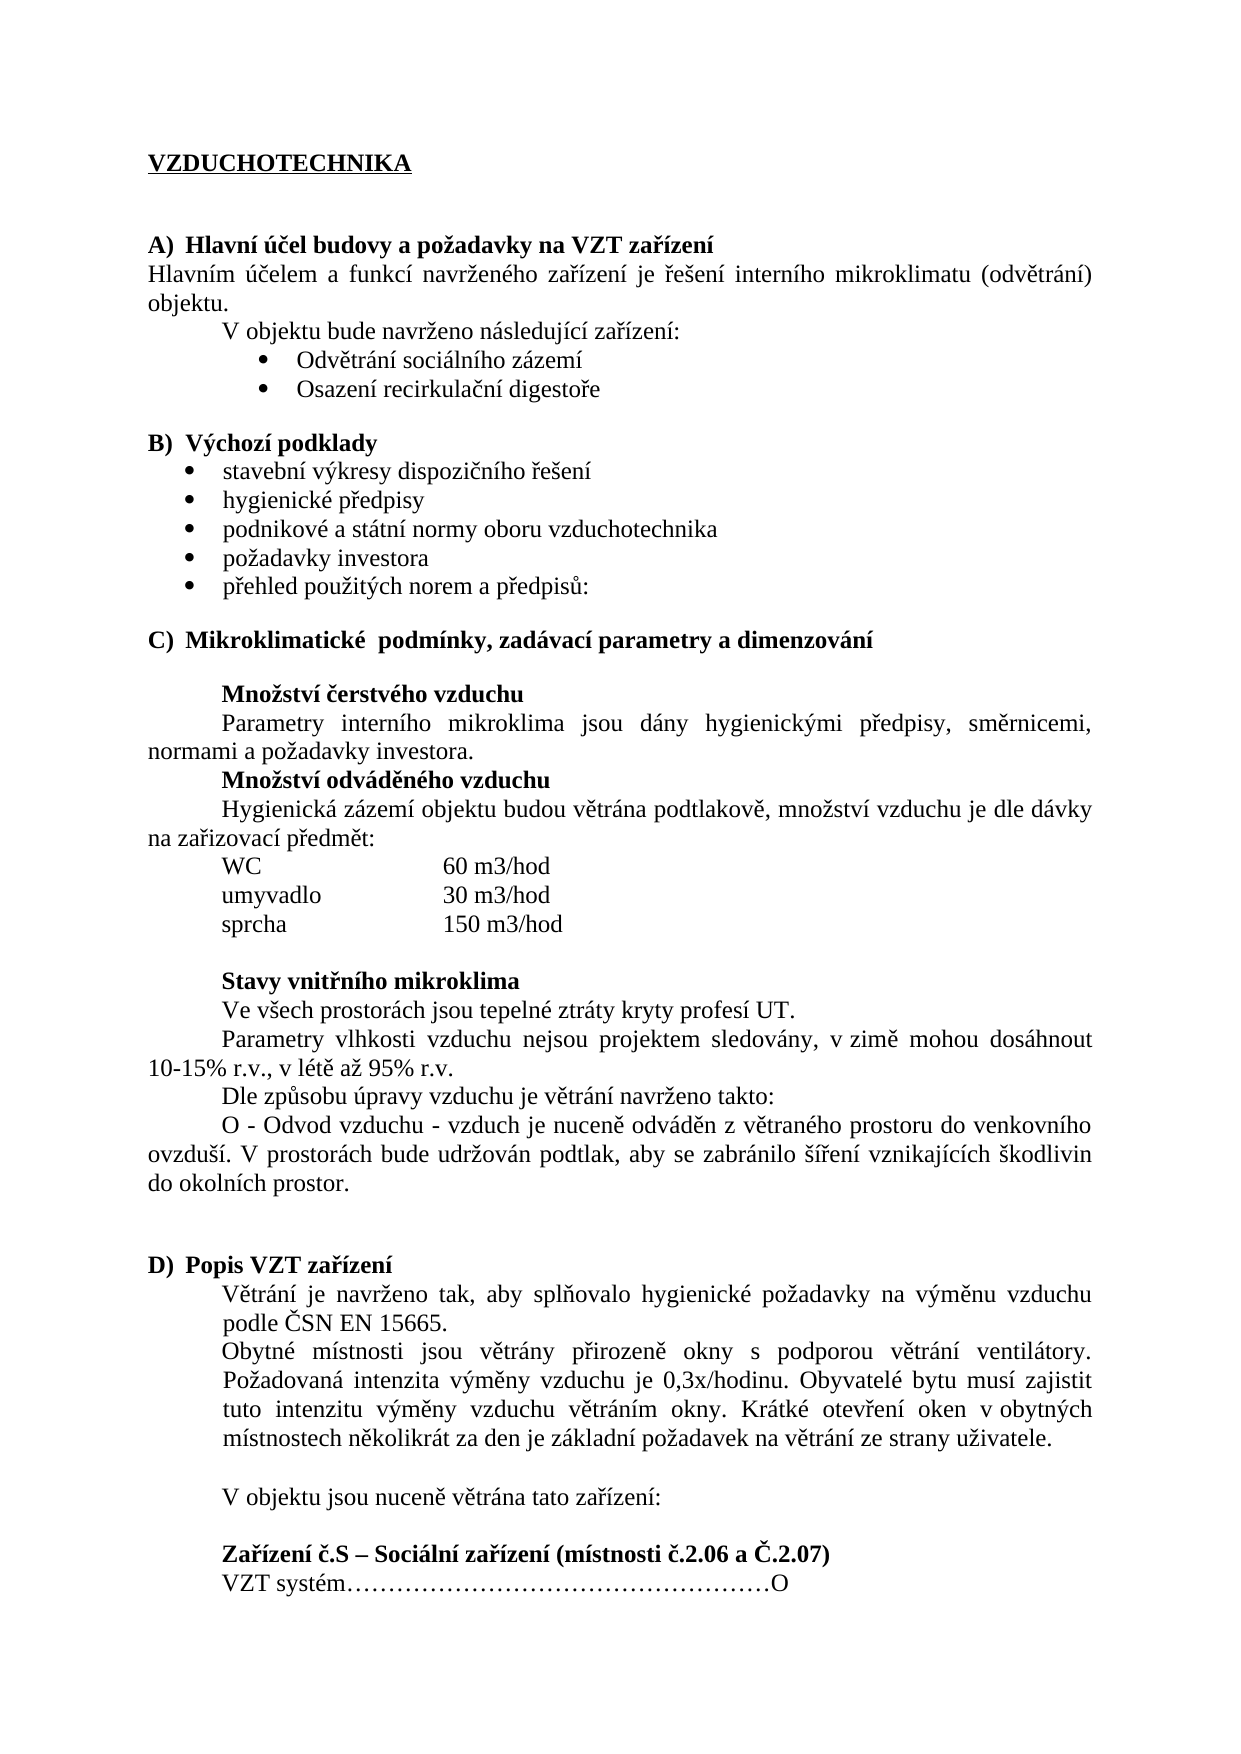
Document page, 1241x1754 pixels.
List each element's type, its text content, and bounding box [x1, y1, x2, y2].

text Stavy vnitřního mikroklima [148, 966, 1093, 995]
list Osazení recirkulační digestoře [259, 374, 1093, 403]
list stavební výkresy dispozičního řešení [185, 456, 1093, 485]
list přehled použitých norem a předpisů: [185, 571, 1093, 600]
text V objektu bude navrženo následující zařízení: [148, 316, 1093, 345]
text Parametry vlhkosti vzduchu nejsou projektem sledovány, v zimě mohou dosáhnout 10-15% r.v., v létě až 95% r.v. [148, 1024, 1093, 1081]
text O - Odvod vzduchu - vzduch je nuceně odváděn z větraného prostoru do venkovního ovzduší. V prostorách bude udržován podtlak, aby se zabránilo šíření vznikajících škodlivin do okolních prostor. [148, 1110, 1093, 1196]
text Hlavním účelem a funkcí navrženého zařízení je řešení interního mikroklimatu (odvětrání) objektu. [148, 259, 1093, 316]
text Zařízení č.S – Sociální zařízení (místnosti č.2.06 a Č.2.07) [148, 1539, 1093, 1568]
text V objektu jsou nuceně větrána tato zařízení: [207, 1482, 1093, 1511]
text sprcha 150 m3/hod [148, 909, 1093, 938]
list hygienické předpisy [185, 485, 1093, 514]
list Popis VZT zařízení [148, 1250, 1093, 1279]
text Větrání je navrženo tak, aby splňovalo hygienické požadavky na výměnu vzduchu podle ČSN EN 15665. [221, 1279, 1093, 1336]
list Výchozí podklady [148, 428, 1093, 456]
list Odvětrání sociálního zázemí [259, 345, 1093, 374]
text Hygienická zázemí objektu budou větrána podtlakově, množství vzduchu je dle dávky na zařizovací předmět: [148, 794, 1093, 851]
text umyvadlo 30 m3/hod [148, 880, 1093, 909]
text Obytné místnosti jsou větrány přirozeně okny s podporou větrání ventilátory. Požadovaná intenzita výměny vzduchu je 0,3x/hodinu. Obyvatelé bytu musí zajistit tuto intenzitu výměny vzduchu větráním okny. Krátké otevření oken v obytných místnostech několikrát za den je základní požadavek na větrání ze strany uživatele. [221, 1336, 1093, 1451]
list Hlavní účel budovy a požadavky na VZT zařízení [148, 230, 1093, 259]
text VZDUCHOTECHNIKA [148, 148, 1093, 176]
text Množství odváděného vzduchu [148, 765, 1093, 794]
text Ve všech prostorách jsou tepelné ztráty kryty profesí UT. [148, 995, 1093, 1024]
text Parametry interního mikroklima jsou dány hygienickými předpisy, směrnicemi, normami a požadavky investora. [148, 708, 1093, 765]
list požadavky investora [185, 543, 1093, 571]
text WC 60 m3/hod [148, 851, 1093, 880]
text VZT systém……………………………………………O [148, 1568, 1093, 1597]
text Množství čerstvého vzduchu [148, 679, 1093, 708]
list podnikové a státní normy oboru vzduchotechnika [185, 514, 1093, 543]
list Mikroklimatické podmínky, zadávací parametry a dimenzování [148, 625, 1093, 654]
text Dle způsobu úpravy vzduchu je větrání navrženo takto: [148, 1081, 1093, 1110]
